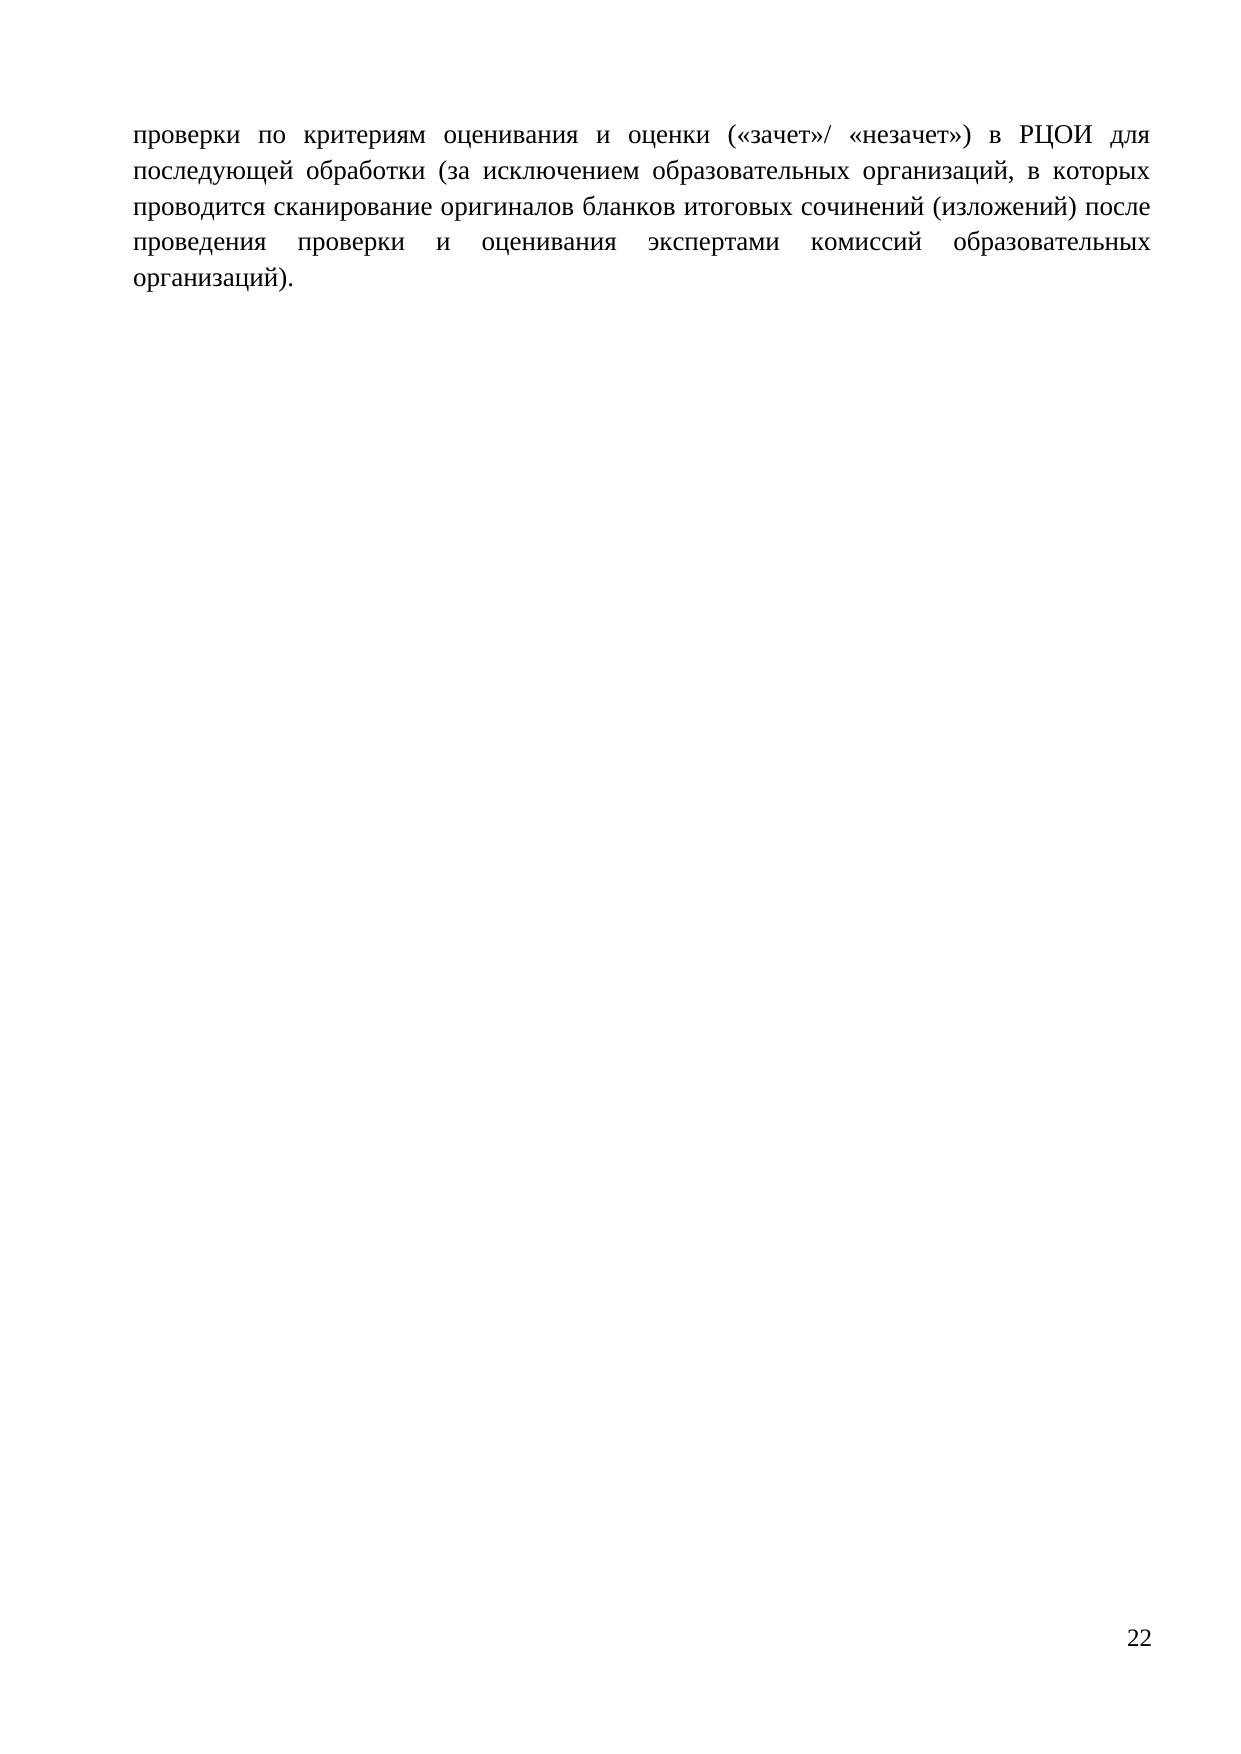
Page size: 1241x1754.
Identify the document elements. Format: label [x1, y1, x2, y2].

text [133, 118, 1152, 292]
